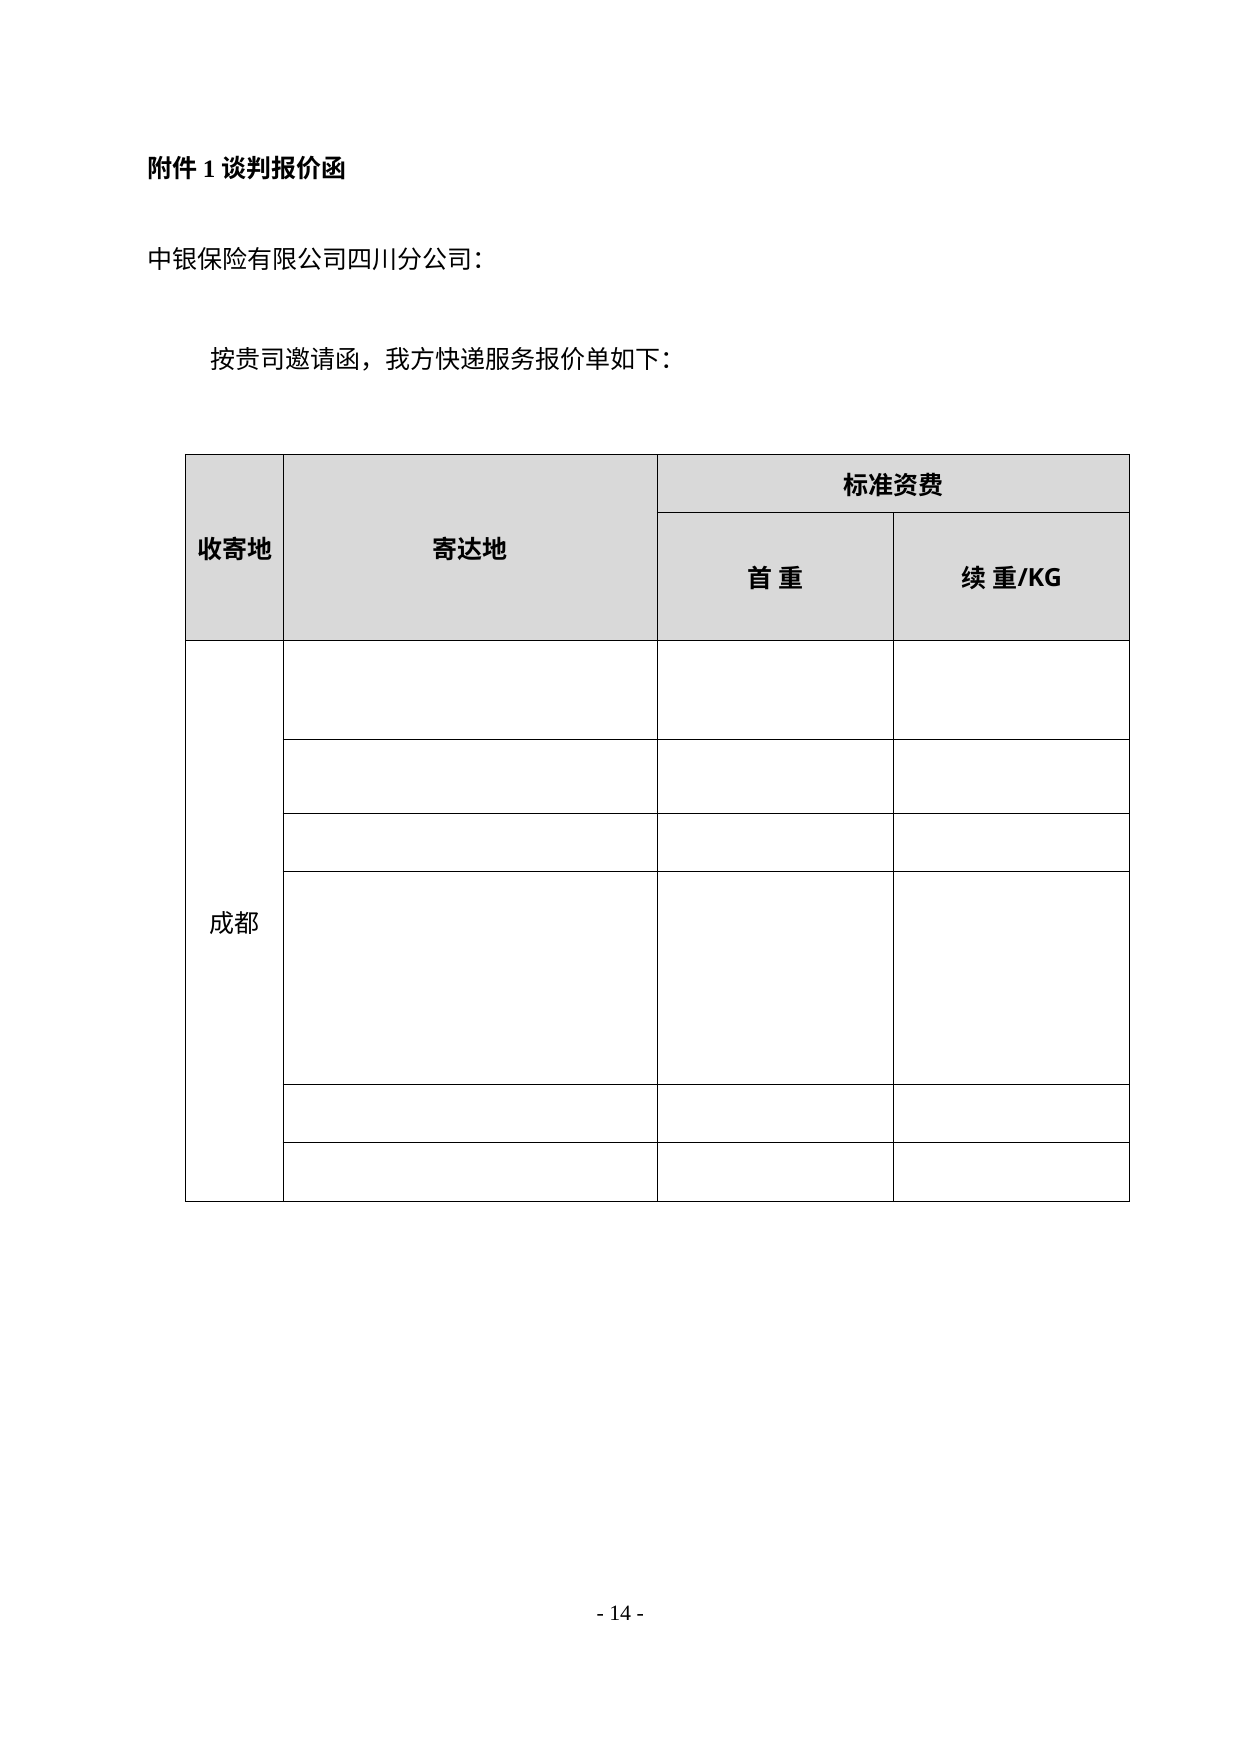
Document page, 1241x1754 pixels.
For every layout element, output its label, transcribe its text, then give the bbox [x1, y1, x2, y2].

table_cell [284, 641, 657, 739]
subtitle 附件1 谈判报价函 [148, 148, 1092, 185]
table_header 标准资费 [658, 455, 1129, 512]
table_cell [658, 872, 893, 1084]
table_cell [284, 1085, 657, 1142]
text 中银保险有限公司四川分公司： [148, 239, 1092, 276]
table_cell [284, 1143, 657, 1201]
table_cell 首 重 [658, 513, 893, 640]
table_cell [284, 872, 657, 1084]
table_cell [658, 740, 893, 812]
table_cell [658, 1085, 893, 1142]
table_header 收寄地 [186, 455, 283, 640]
table_cell [894, 1143, 1129, 1201]
table_header 寄达地 [284, 455, 657, 640]
table_cell [284, 740, 657, 812]
table_cell [894, 1085, 1129, 1142]
table_cell 续 重/KG [894, 513, 1129, 640]
table_cell [894, 641, 1129, 739]
table_cell [894, 740, 1129, 812]
table_cell [658, 641, 893, 739]
table_cell [284, 814, 657, 871]
table_cell [894, 814, 1129, 871]
table_cell [894, 872, 1129, 1084]
text 按贵司邀请函，我方快递服务报价单如下： [148, 339, 1092, 376]
table_cell [658, 814, 893, 871]
table_cell 成都 [186, 641, 283, 1201]
table_cell [658, 1143, 893, 1201]
